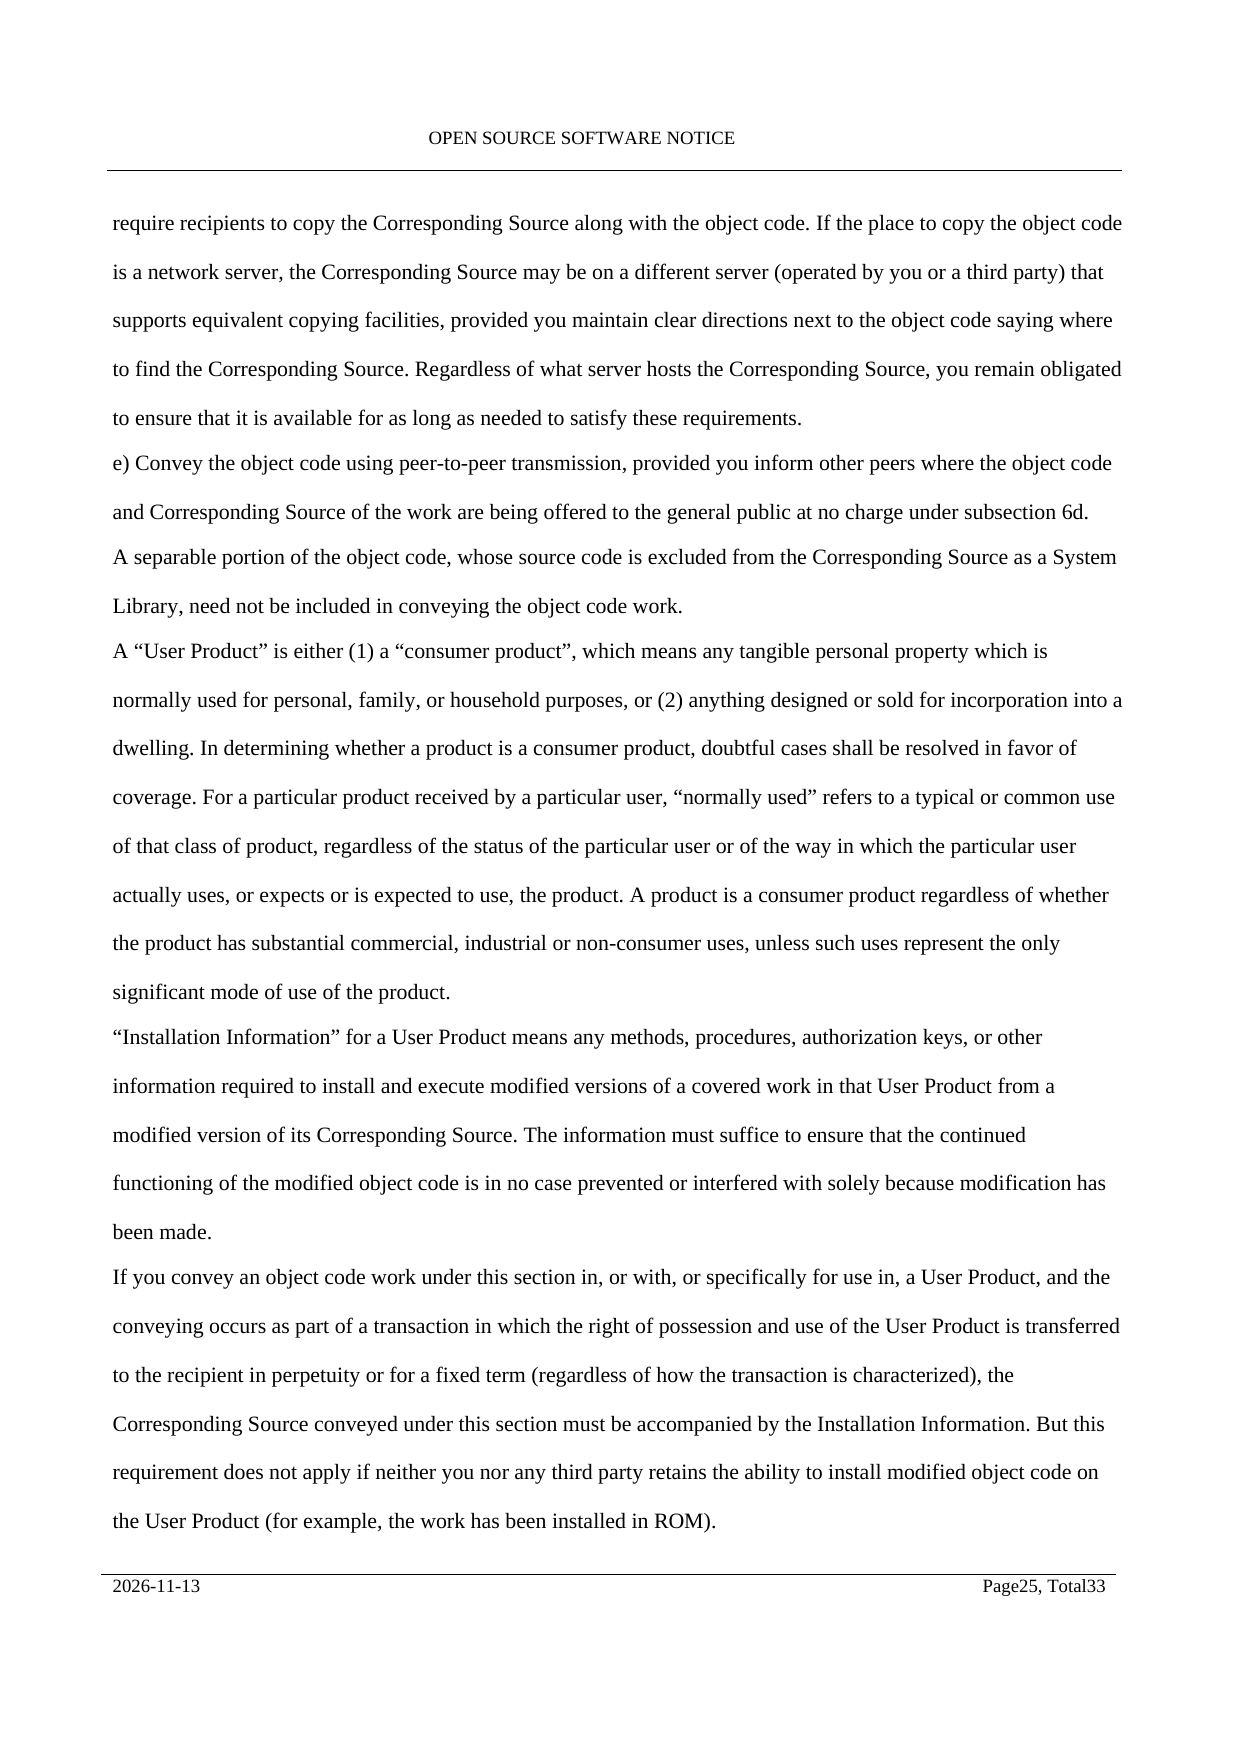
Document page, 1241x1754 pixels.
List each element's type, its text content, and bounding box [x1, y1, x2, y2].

text “Installation Information” for a User Product means any methods, procedures, authorization keys, or other information required to install and execute modified versions of a covered work in that User Product from a modified version of its Corresponding Source. The information must suffice to ensure that the continued functioning of the modified object code is in no case prevented or interfered with solely because modification has been made. [112, 1021, 1128, 1248]
text If you convey an object code work under this section in, or with, or specifically for use in, a User Product, and the conveying occurs as part of a transaction in which the right of possession and use of the User Product is transferred to the recipient in perpetuity or for a fixed term (regardless of how the transaction is characterized), the Corresponding Source conveyed under this section must be accompanied by the Installation Information. But this requirement does not apply if neither you nor any third party retains the ability to install modified object code on the User Product (for example, the work has been installed in ROM). [112, 1261, 1128, 1537]
text A separable portion of the object code, whose source code is excluded from the Corresponding Source as a System Library, need not be included in conveying the object code work. [112, 540, 1128, 622]
text A “User Product” is either (1) a “consumer product”, which means any tangible personal property which is normally used for personal, family, or household purposes, or (2) anything designed or sold for incorporation into a dwelling. In determining whether a product is a consumer product, doubtful cases shall be resolved in favor of coverage. For a particular product received by a particular user, “normally used” refers to a typical or common use of that class of product, regardless of the status of the particular user or of the way in which the particular user actually uses, or expects or is expected to use, the product. A product is a consumer product regardless of whether the product has substantial commercial, industrial or non-consumer uses, unless such uses represent the only significant mode of use of the product. [112, 634, 1128, 1008]
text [112, 206, 1128, 434]
text e) Convey the object code using peer-to-peer transmission, provided you inform other peers where the object code and Corresponding Source of the work are being offered to the general public at no charge under subsection 6d. [112, 446, 1128, 528]
